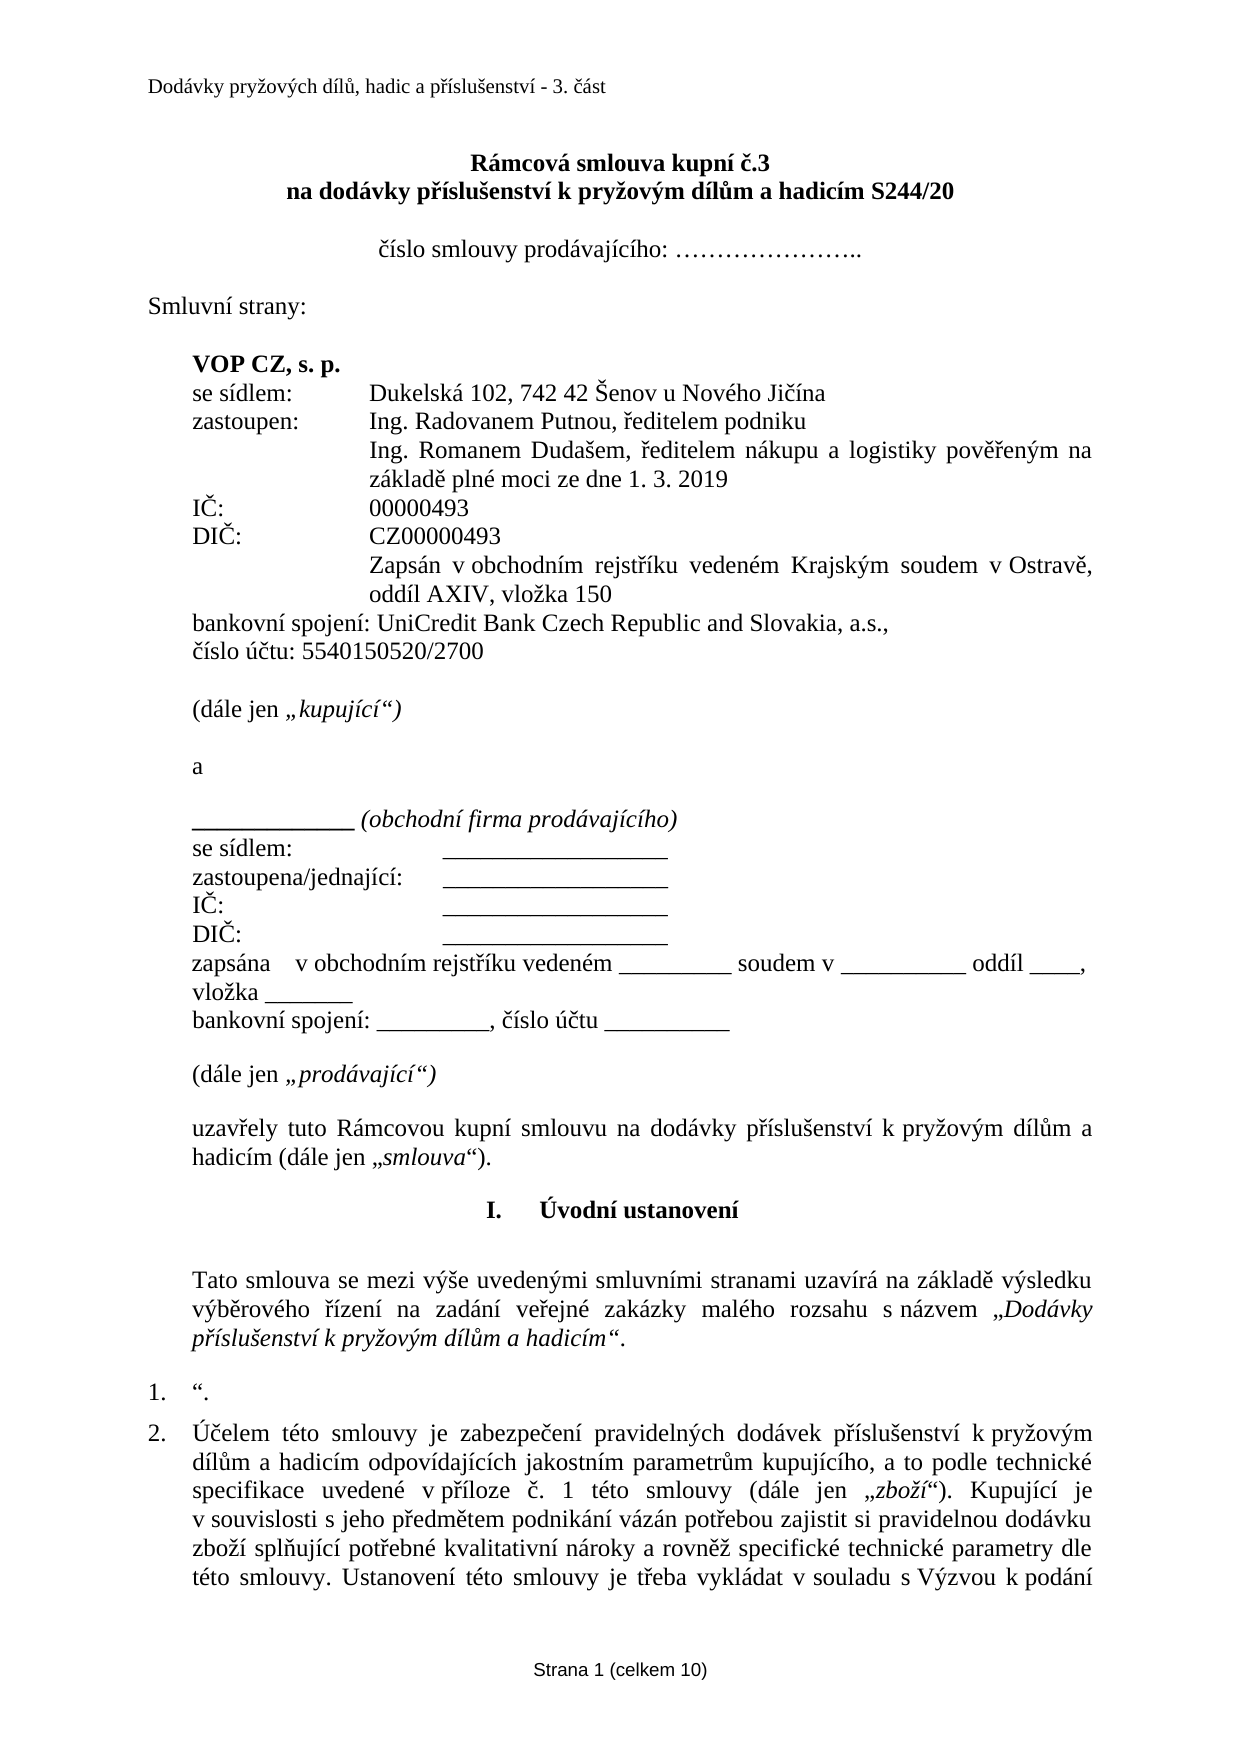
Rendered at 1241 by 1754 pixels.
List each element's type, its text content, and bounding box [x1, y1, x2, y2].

text bankovní spojení: _________, číslo účtu __________ [192, 1005, 1093, 1034]
list bankovní spojení: UniCredit Bank Czech Republic and Slovakia, a.s., [192, 608, 1093, 636]
text zastoupena/jednající: __________________ [192, 862, 1093, 890]
text (dále jen „kupující“) [148, 694, 1093, 723]
text na dodávky příslušenství k pryžovým dílům a hadicím S244/20 [148, 176, 1093, 205]
list zapsána v obchodním rejstříku vedeném _________ soudem v __________ oddíl ____, vložka _______ [185, 948, 1093, 1005]
list zastoupen: Ing. Radovanem Putnou, ředitelem podniku [192, 406, 1093, 435]
text Rámcová smlouva kupní č.3 [148, 148, 1093, 176]
list IČ: 00000493 [192, 493, 1093, 521]
list se sídlem: Dukelská 102, 742 42 Šenov u Nového Jičína [192, 378, 1093, 406]
subtitle Úvodní ustanovení [148, 1195, 1093, 1224]
list “. [148, 1377, 1093, 1405]
text číslo smlouvy prodávajícího: ………………….. [148, 234, 1093, 263]
text a [192, 751, 1093, 780]
list číslo účtu: 5540150520/2700 [192, 636, 1093, 665]
list Ing. Romanem Dudašem, ředitelem nákupu a logistiky pověřeným na základě plné moci ze dne 1. 3. 2019 [192, 435, 1093, 493]
text DIČ: __________________ [192, 919, 1093, 948]
text Tato smlouva se mezi výše uvedenými smluvními stranami uzavírá na základě výsledku výběrového řízení na zadání veřejné zakázky malého rozsahu s názvem „Dodávky příslušenství k pryžovým dílům a hadicím“. [192, 1265, 1093, 1352]
text _____________ (obchodní firma prodávajícího) [148, 804, 1093, 833]
text uzavřely tuto Rámcovou kupní smlouvu na dodávky příslušenství k pryžovým dílům a hadicím (dále jen „smlouva“). [192, 1113, 1093, 1170]
list Zapsán v obchodním rejstříku vedeném Krajským soudem v Ostravě, oddíl AXIV, vložka 150 [259, 550, 1093, 608]
text IČ: __________________ [192, 890, 1093, 919]
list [148, 1418, 1093, 1590]
text se sídlem: __________________ [192, 833, 1093, 862]
text Smluvní strany: [148, 291, 1093, 320]
text VOP CZ, s. p. [192, 349, 1093, 378]
list DIČ: CZ00000493 [192, 521, 1093, 550]
text (dále jen „prodávající“) [192, 1059, 1093, 1088]
